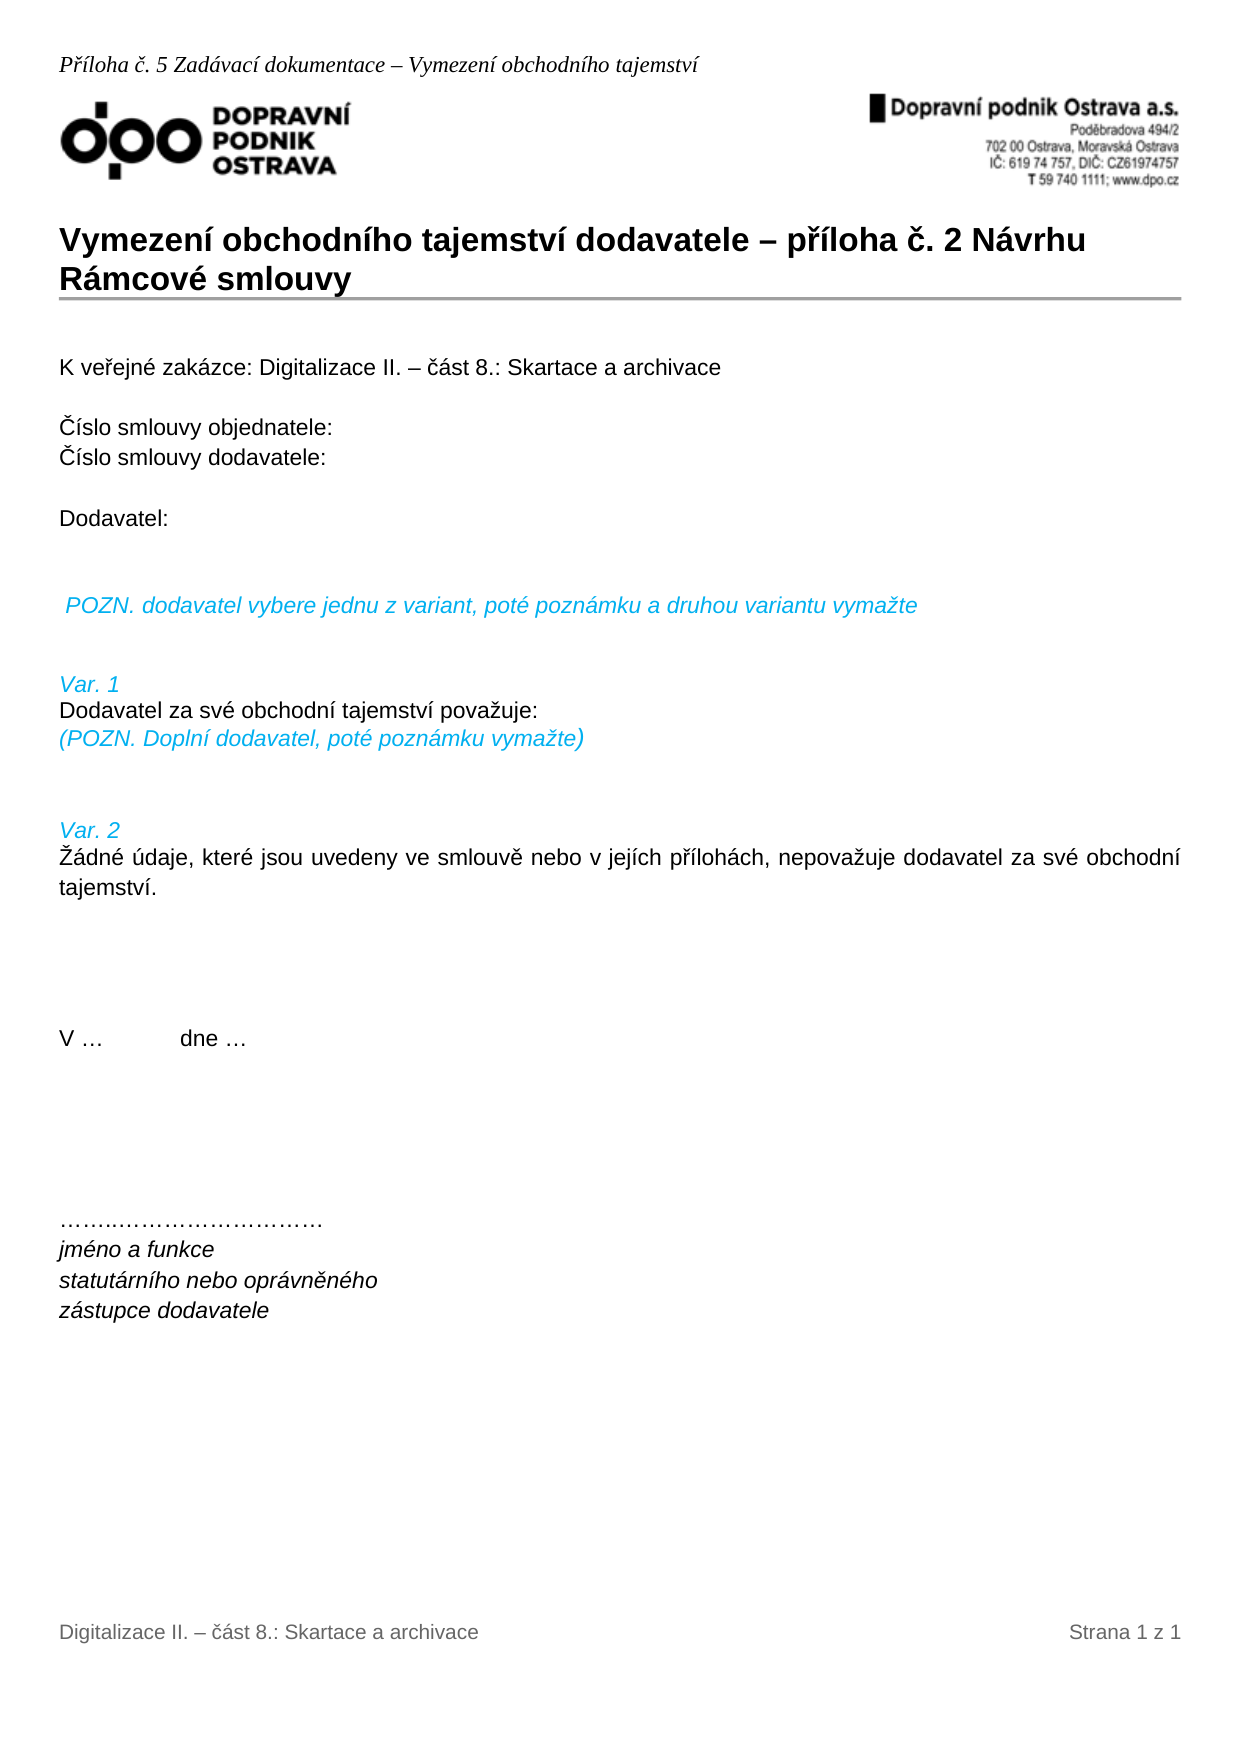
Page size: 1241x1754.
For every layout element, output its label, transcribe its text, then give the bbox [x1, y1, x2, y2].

text jméno a funkce [59, 1236, 1181, 1263]
picture [58, 99, 355, 183]
text Žádné údaje, které jsou uvedeny ve smlouvě nebo v jejích přílohách, nepovažuje dodavatel za své obchodní tajemství. [59, 844, 1181, 900]
text K veřejné zakázce: Digitalizace II. – část 8.: Skartace a archivace [59, 354, 1181, 380]
text V … dne … [59, 1025, 1181, 1051]
text statutárního nebo oprávněného [59, 1267, 1181, 1293]
text (POZN. Doplní dodavatel, poté poznámku vymažte) [59, 723, 1181, 752]
text Dodavatel: [59, 505, 1181, 531]
subtitle Vymezení obchodního tajemství dodavatele – příloha č. 2 Návrhu Rámcové smlouvy [59, 220, 1181, 297]
text Var. 1 [59, 671, 1181, 697]
text ……..……………………… [59, 1206, 1181, 1232]
text zástupce dodavatele [59, 1297, 1181, 1323]
text POZN. dodavatel vybere jednu z variant, poté poznámku a druhou variantu vymažte [59, 592, 1181, 618]
text Číslo smlouvy objednatele: [59, 414, 1181, 441]
picture [867, 91, 1182, 191]
text Var. 2 [59, 817, 1181, 844]
text Číslo smlouvy dodavatele: [59, 444, 1181, 471]
text Dodavatel za své obchodní tajemství považuje: [59, 697, 1181, 723]
